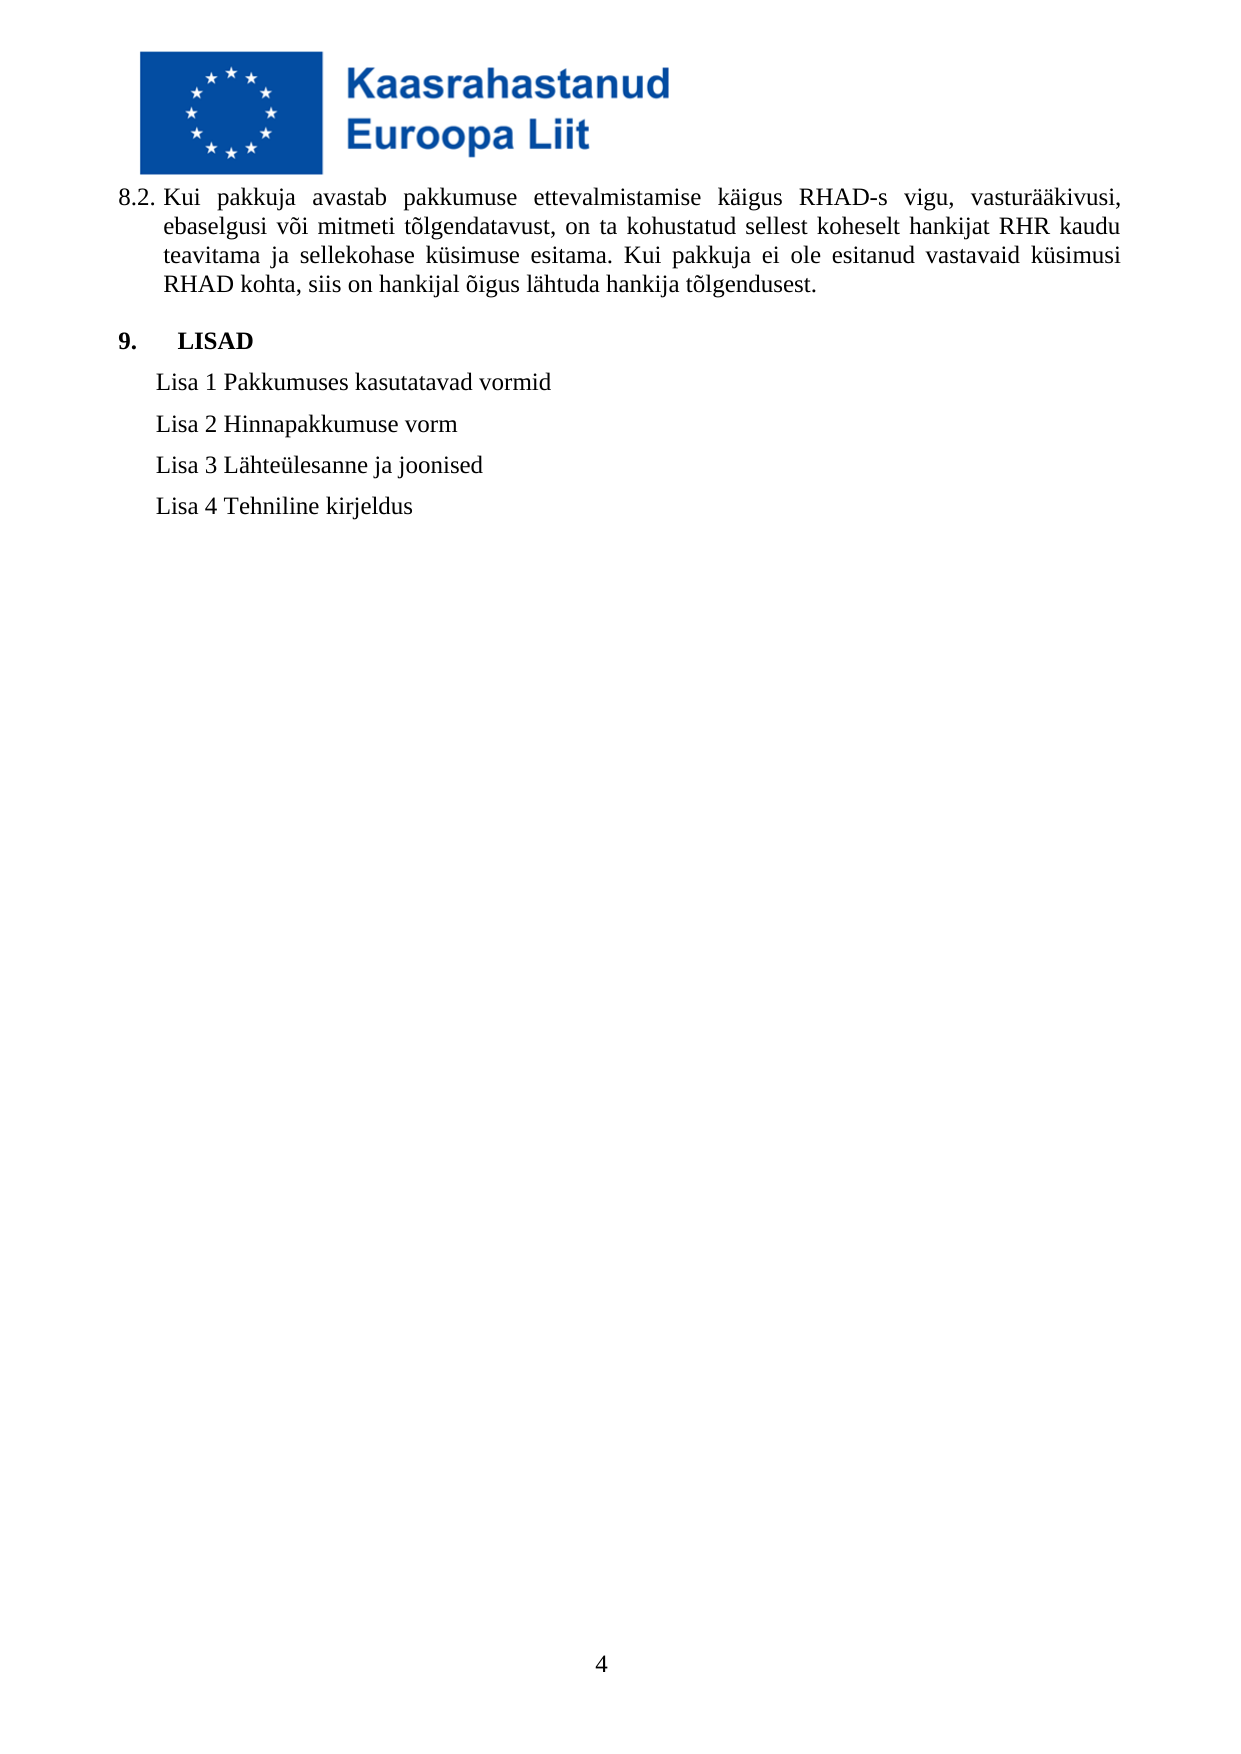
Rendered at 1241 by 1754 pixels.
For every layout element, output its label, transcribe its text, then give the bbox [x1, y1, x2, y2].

list Lisa 1 Pakkumuses kasutatavad vormid [156, 367, 1122, 396]
text Kui pakkuja avastab pakkumuse ettevalmistamise käigus RHAD-s vigu, vasturääkivusi, ebaselgusi või mitmeti tõlgendatavust, on ta kohustatud sellest koheselt hankijat RHR kaudu teavitama ja sellekohase küsimuse esitama. Kui pakkuja ei ole esitanud vastavaid küsimusi RHAD kohta, siis on hankijal õigus lähtuda hankija tõlgendusest. [118, 182, 1122, 297]
list LISAD [118, 326, 1122, 355]
list Lisa 3 Lähteülesanne ja joonised [156, 450, 1122, 479]
list Lisa 4 Tehniline kirjeldus [156, 491, 1122, 520]
picture [118, 44, 721, 183]
list Lisa 2 Hinnapakkumuse vorm [156, 409, 1122, 437]
